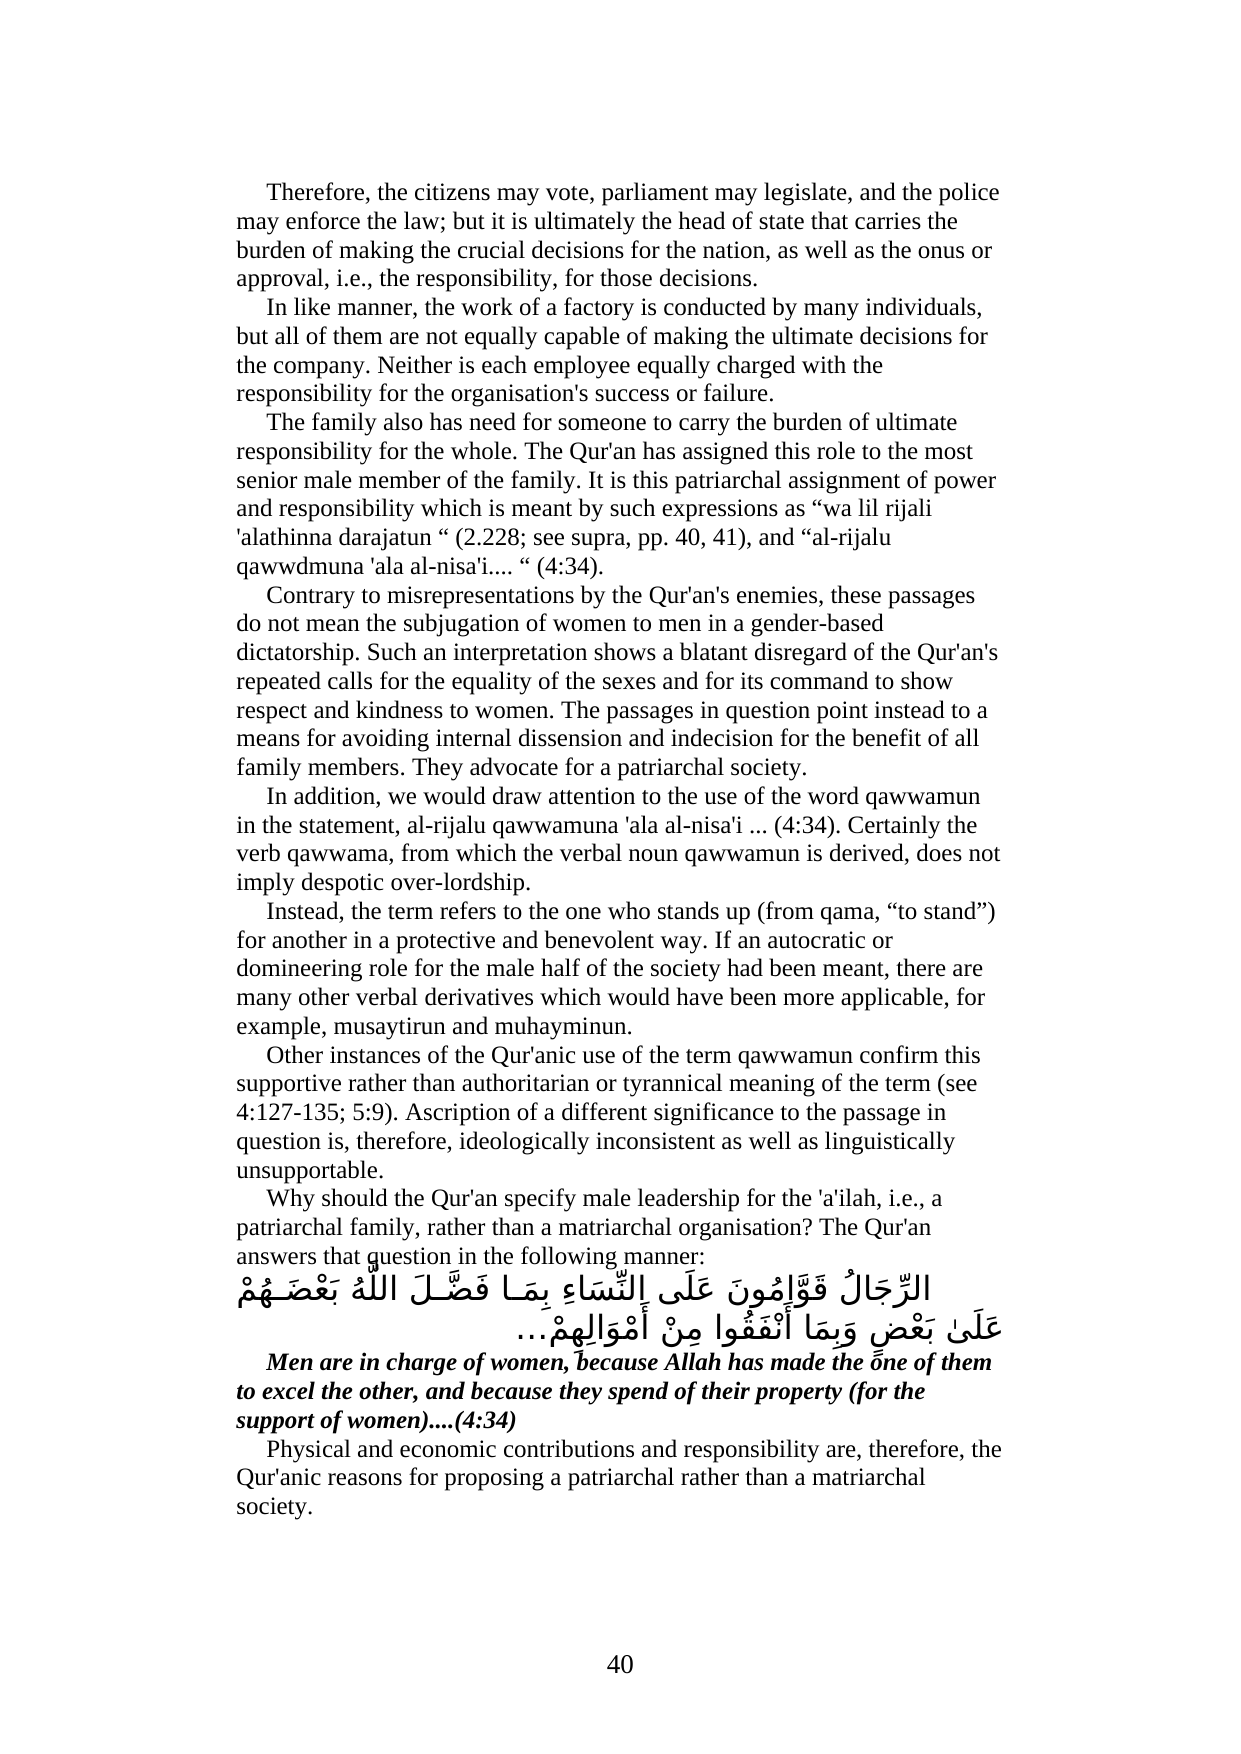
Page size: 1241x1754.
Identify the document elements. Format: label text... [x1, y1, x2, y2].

text Physical and economic contributions and responsibility are, therefore, the Qur'anic reasons for proposing a patriarchal rather than a matriarchal society. [236, 1434, 1004, 1520]
text Why should the Qur'an specify male leadership for the 'a'ilah, i.e., a patriarchal family, rather than a matriarchal organisation? The Qur'an answers that question in the following manner: [236, 1183, 1004, 1270]
text الرِّجَالُ قَوَّامُونَ عَلَى النِّسَاءِ بِمَا فَضَّلَ اللَّهُ بَعْضَهُمْ عَلَىٰ بَعْضٍ وَبِمَا أَنْفَقُوا مِنْ أَمْوَالِهِمْ… [236, 1270, 1004, 1347]
text Men are in charge of women, because Allah has made the one of them to excel the other, and because they spend of their property (for the support of women)....(4:34) [236, 1347, 1004, 1434]
text Other instances of the Qur'anic use of the term qawwamun confirm this supportive rather than authoritarian or tyrannical meaning of the term (see 4:127-135; 5:9). Ascription of a different significance to the passage in question is, therefore, ideologically inconsistent as well as linguistically unsupportable. [236, 1040, 1004, 1183]
text In like manner, the work of a factory is conducted by many individuals, but all of them are not equally capable of making the ultimate decisions for the company. Neither is each employee equally charged with the responsibility for the organisation's success or failure. [236, 292, 1004, 407]
text Contrary to misrepresentations by the Qur'an's enemies, these passages do not mean the subjugation of women to men in a gender-based dictatorship. Such an interpretation shows a blatant disregard of the Qur'an's repeated calls for the equality of the sexes and for its command to show respect and kindness to women. The passages in question point instead to a means for avoiding internal dissension and indecision for the benefit of all family members. They advocate for a patriarchal society. [236, 580, 1004, 781]
text The family also has need for someone to carry the burden of ultimate responsibility for the whole. The Qur'an has assigned this role to the most senior male member of the family. It is this patriarchal assignment of power and responsibility which is meant by such expressions as “wa lil rijali 'alathinna darajatun “ (2.228; see supra, pp. 40, 41), and “al-rijalu qawwdmuna 'ala al-nisa'i.... “ (4:34). [236, 407, 1004, 580]
text Instead, the term refers to the one who stands up (from qama, “to stand”) for another in a protective and benevolent way. If an autocratic or domineering role for the male half of the society had been meant, there are many other verbal derivatives which would have been more applicable, for example, musaytirun and muhayminun. [236, 896, 1004, 1040]
text In addition, we would draw attention to the use of the word qawwamun in the statement, al-rijalu qawwamuna 'ala al-nisa'i ... (4:34). Certainly the verb qawwama, from which the verbal noun qawwamun is derived, does not imply despotic over-lordship. [236, 781, 1004, 896]
text Therefore, the citizens may vote, parliament may legislate, and the police may enforce the law; but it is ultimately the head of state that carries the burden of making the crucial decisions for the nation, as well as the onus or approval, i.e., the responsibility, for those decisions. [236, 177, 1004, 292]
